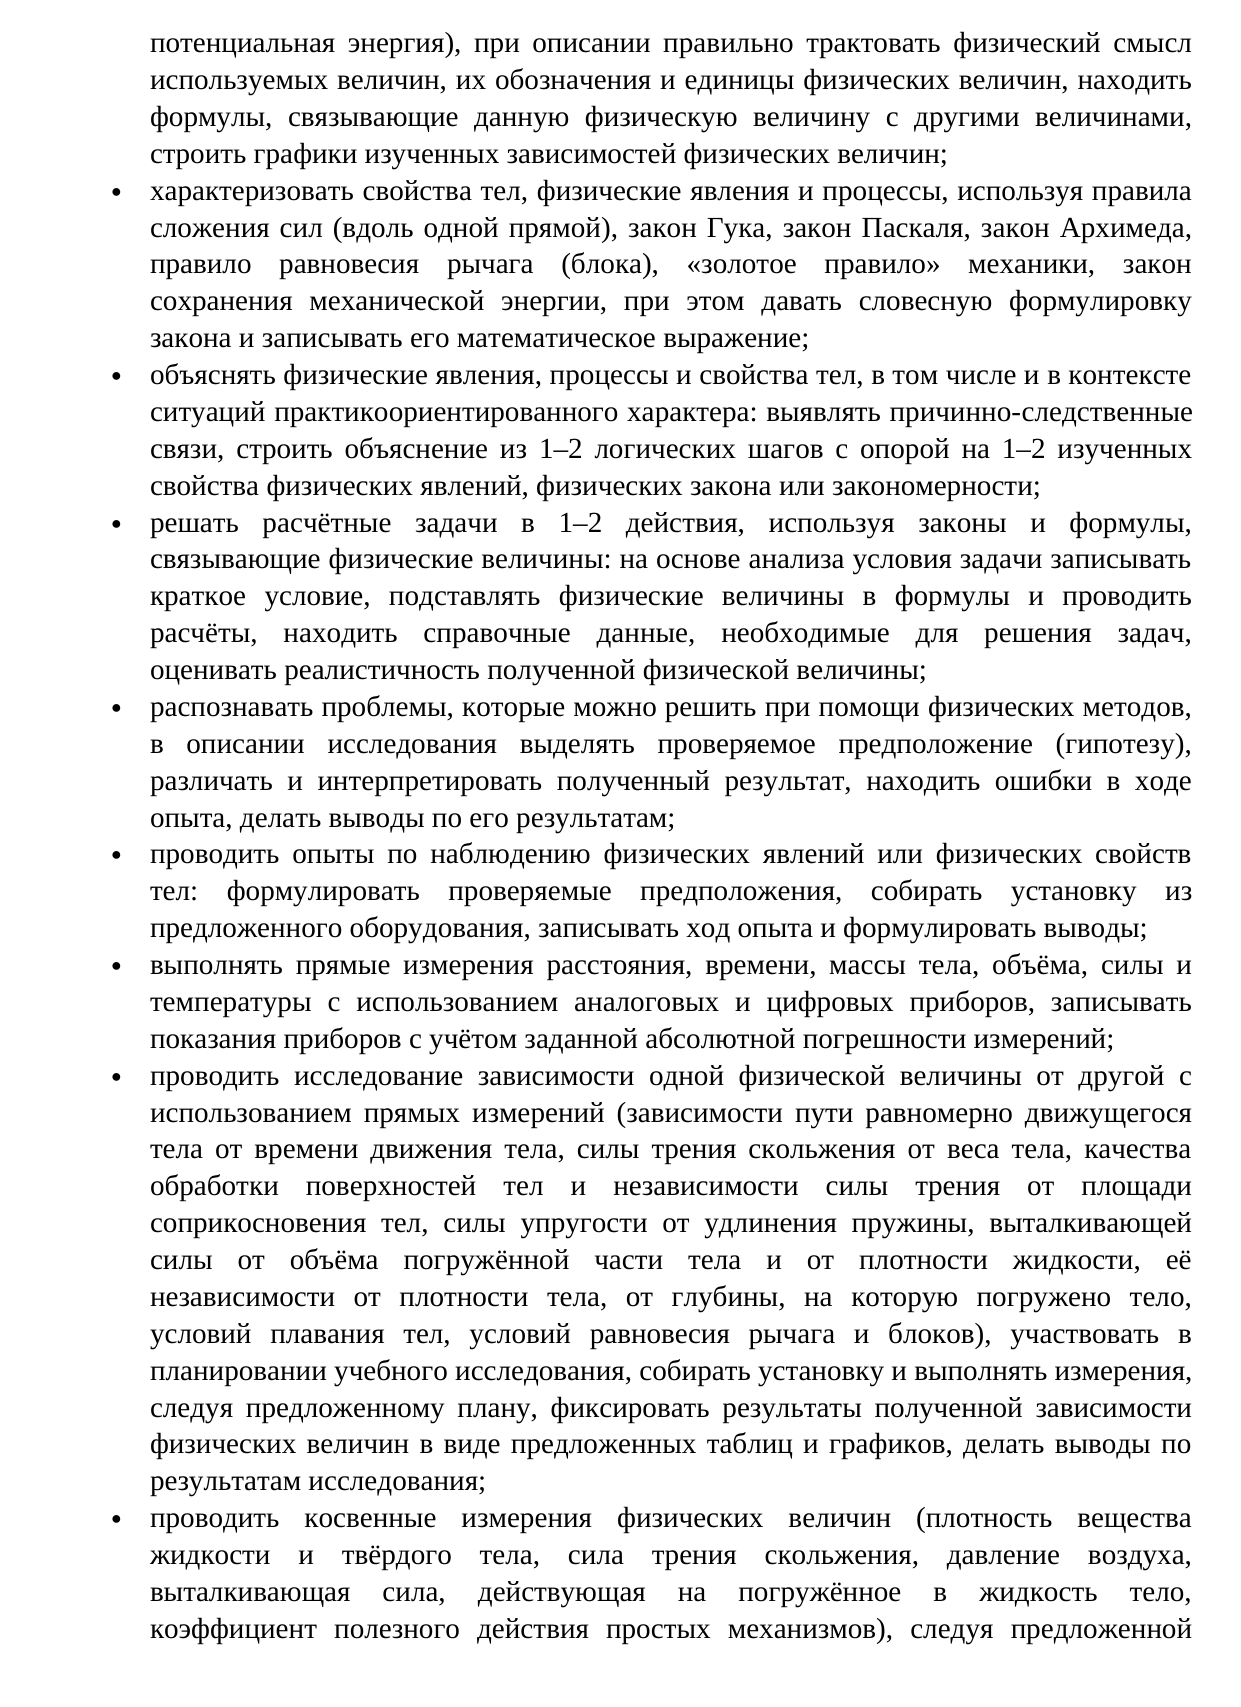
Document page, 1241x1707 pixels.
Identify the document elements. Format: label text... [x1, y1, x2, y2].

list характеризовать свойства тел, физические явления и процессы, используя правила сложения сил (вдоль одной прямой), закон Гука, закон Паскаля, закон Архимеда, правило равновесия рычага (блока), «золотое правило» механики, закон сохранения механической энергии, при этом давать словесную формулировку закона и записывать его математическое выражение; [112, 173, 1193, 354]
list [112, 1500, 1193, 1644]
list объяснять физические явления, процессы и свойства тел, в том числе и в контексте ситуаций практико­ориентированного характера: выявлять причинно-­следственные связи, строить объяснение из 1–2 логических шагов с опорой на 1–2 изученных свойства физических явлений, физических закона или закономерности; [112, 357, 1193, 501]
list распознавать проблемы, которые можно решить при помощи физических методов, в описании исследования выделять проверяемое предположение (гипотезу), различать и интерпретировать полученный результат, находить ошибки в ходе опыта, делать выводы по его результатам; [112, 689, 1193, 833]
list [112, 25, 1193, 169]
list выполнять прямые измерения расстояния, времени, массы тела, объёма, силы и температуры с использованием аналоговых и цифровых приборов, записывать показания приборов с учётом заданной абсолютной погрешности измерений; [112, 947, 1193, 1054]
list проводить исследование зависимости одной физической величины от другой с использованием прямых измерений (зависимости пути равномерно движущегося тела от времени движения тела, силы трения скольжения от веса тела, качества обработки поверхностей тел и независимости силы трения от площади соприкосновения тел, силы упругости от удлинения пружины, выталкивающей силы от объёма погружённой части тела и от плотности жидкости, её независимости от плотности тела, от глубины, на которую погружено тело, условий плавания тел, условий равновесия рычага и блоков), участвовать в планировании учебного исследования, собирать установку и выполнять измерения, следуя предложенному плану, фиксировать результаты полученной зависимости физических величин в виде предложенных таблиц и графиков, делать выводы по результатам исследования; [112, 1058, 1193, 1497]
list решать расчётные задачи в 1–2 действия, используя законы и формулы, связывающие физические величины: на основе анализа условия задачи записывать краткое условие, подставлять физические величины в формулы и проводить расчёты, находить справочные данные, необходимые для решения задач, оценивать реалистичность полученной физической величины; [112, 505, 1193, 686]
list проводить опыты по наблюдению физических явлений или физических свойств тел: формулировать проверяемые предположения, собирать установку из предложенного оборудования, записывать ход опыта и формулировать выводы; [112, 837, 1193, 944]
